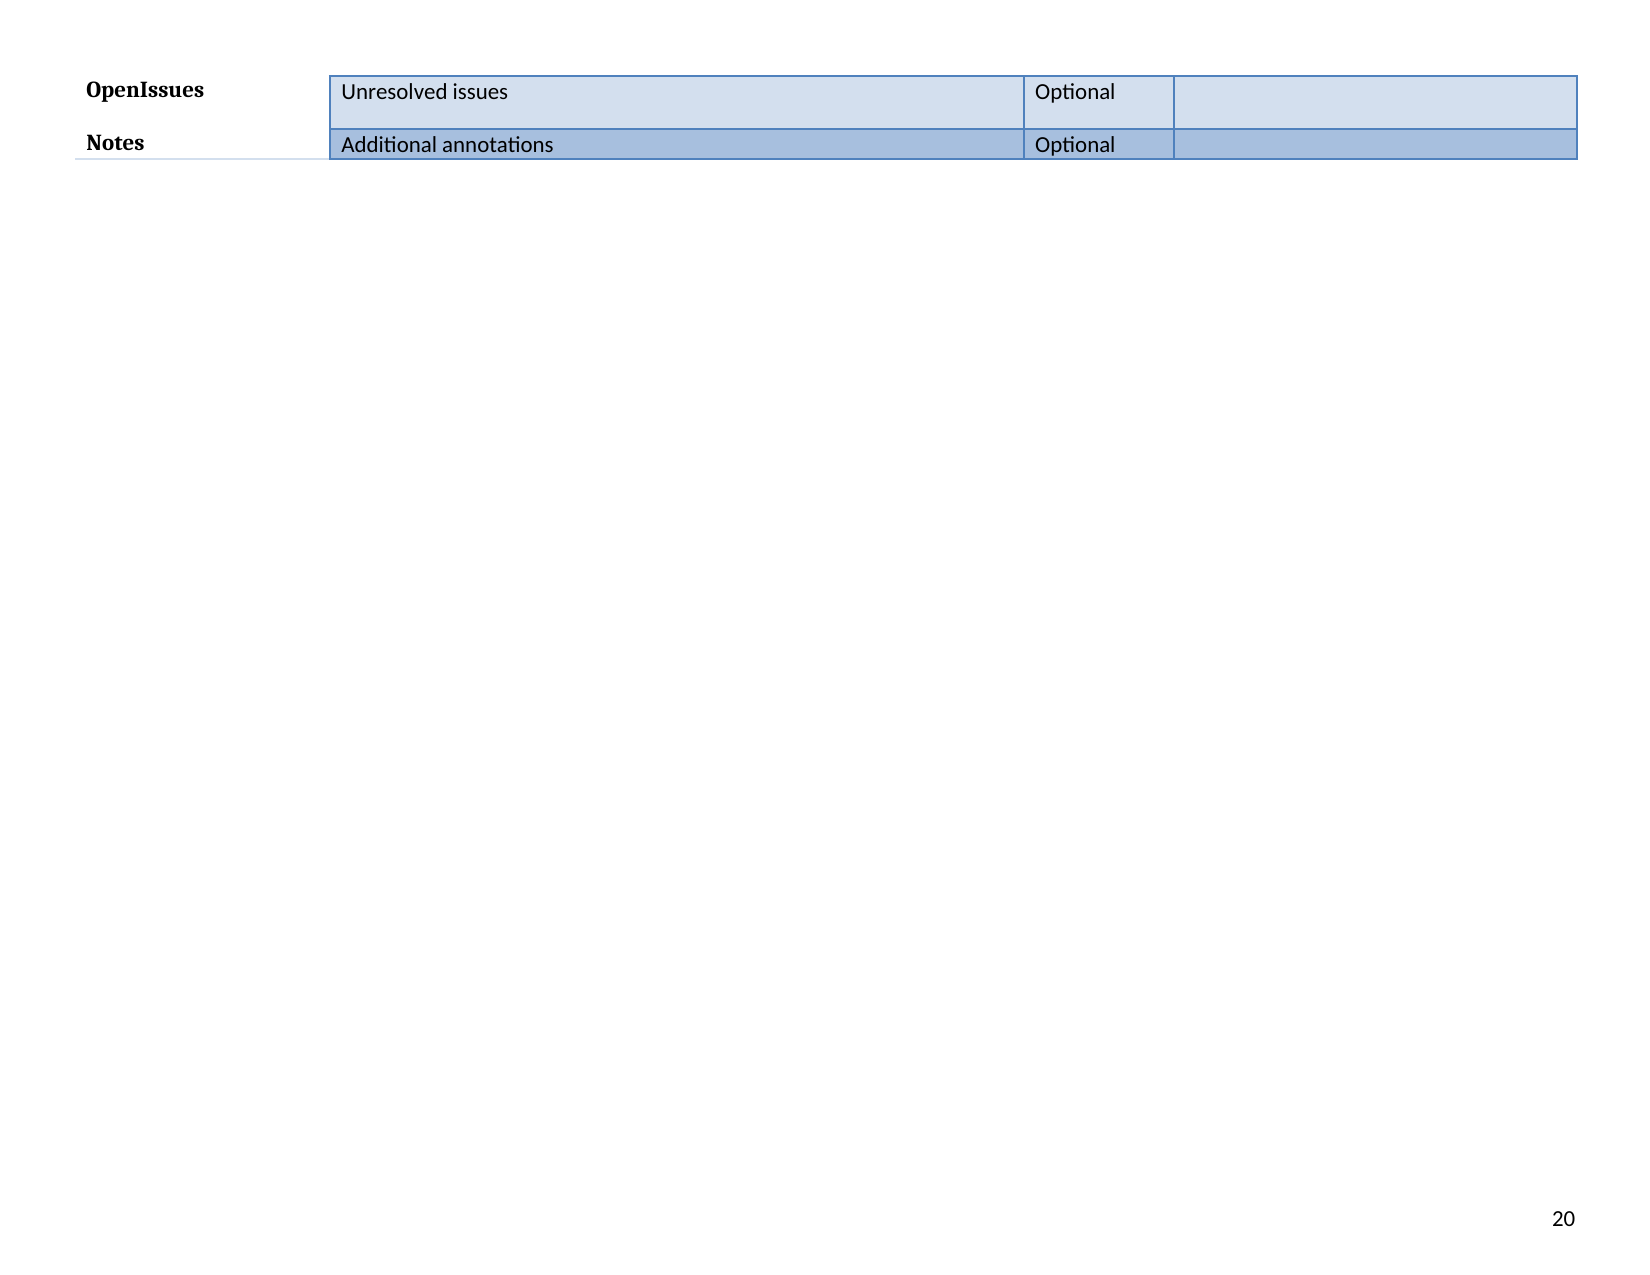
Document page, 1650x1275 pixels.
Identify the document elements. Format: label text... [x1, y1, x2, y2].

table_cell [1175, 77, 1576, 128]
table_cell Unresolved issues [331, 77, 1023, 128]
table_cell Optional [1025, 77, 1173, 128]
table_cell [1175, 130, 1576, 158]
table_cell Additional annotations [331, 130, 1023, 158]
table_cell Optional [1025, 130, 1173, 158]
table_cell OpenIssues [75, 75, 329, 128]
table_cell Notes [75, 128, 329, 158]
